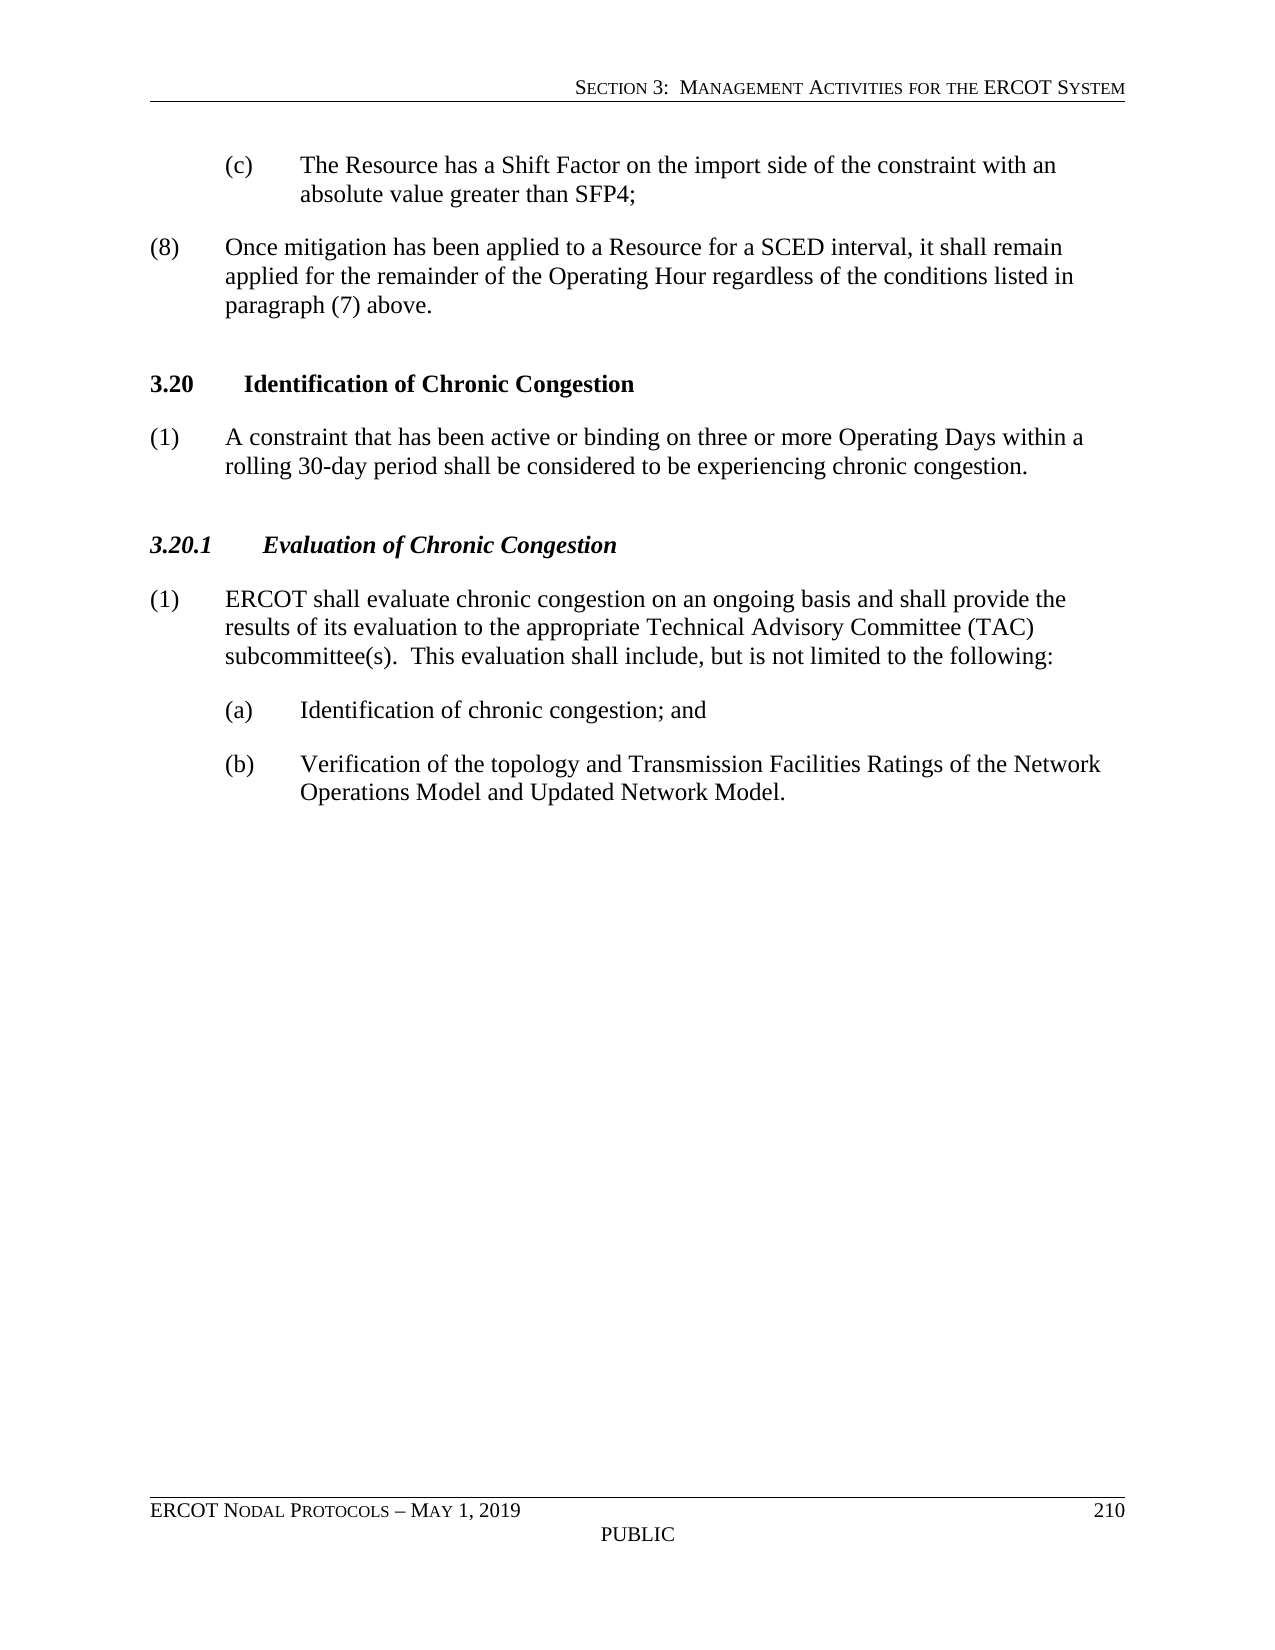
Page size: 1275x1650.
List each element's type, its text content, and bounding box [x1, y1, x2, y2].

text (c) The Resource has a Shift Factor on the import side of the constraint with an absolute value greater than SFP4; [225, 150, 1125, 207]
text (8) Once mitigation has been applied to a Resource for a SCED interval, it shall remain applied for the remainder of the Operating Hour regardless of the conditions listed in paragraph (7) above. [150, 232, 1125, 319]
text (1) A constraint that has been active or binding on three or more Operating Days within a rolling 30-day period shall be considered to be experiencing chronic congestion. [150, 422, 1125, 480]
text 3.20.1 Evaluation of Chronic Congestion [150, 530, 1125, 559]
text (b) Verification of the topology and Transmission Facilities Ratings of the Network Operations Model and Updated Network Model. [225, 749, 1125, 806]
text 3.20 Identification of Chronic Congestion [150, 369, 1125, 397]
list (a) Identification of chronic congestion; and [225, 695, 1125, 724]
text (1) ERCOT shall evaluate chronic congestion on an ongoing basis and shall provide the results of its evaluation to the appropriate Technical Advisory Committee (TAC) subcommittee(s). This evaluation shall include, but is not limited to the following: [150, 584, 1125, 670]
